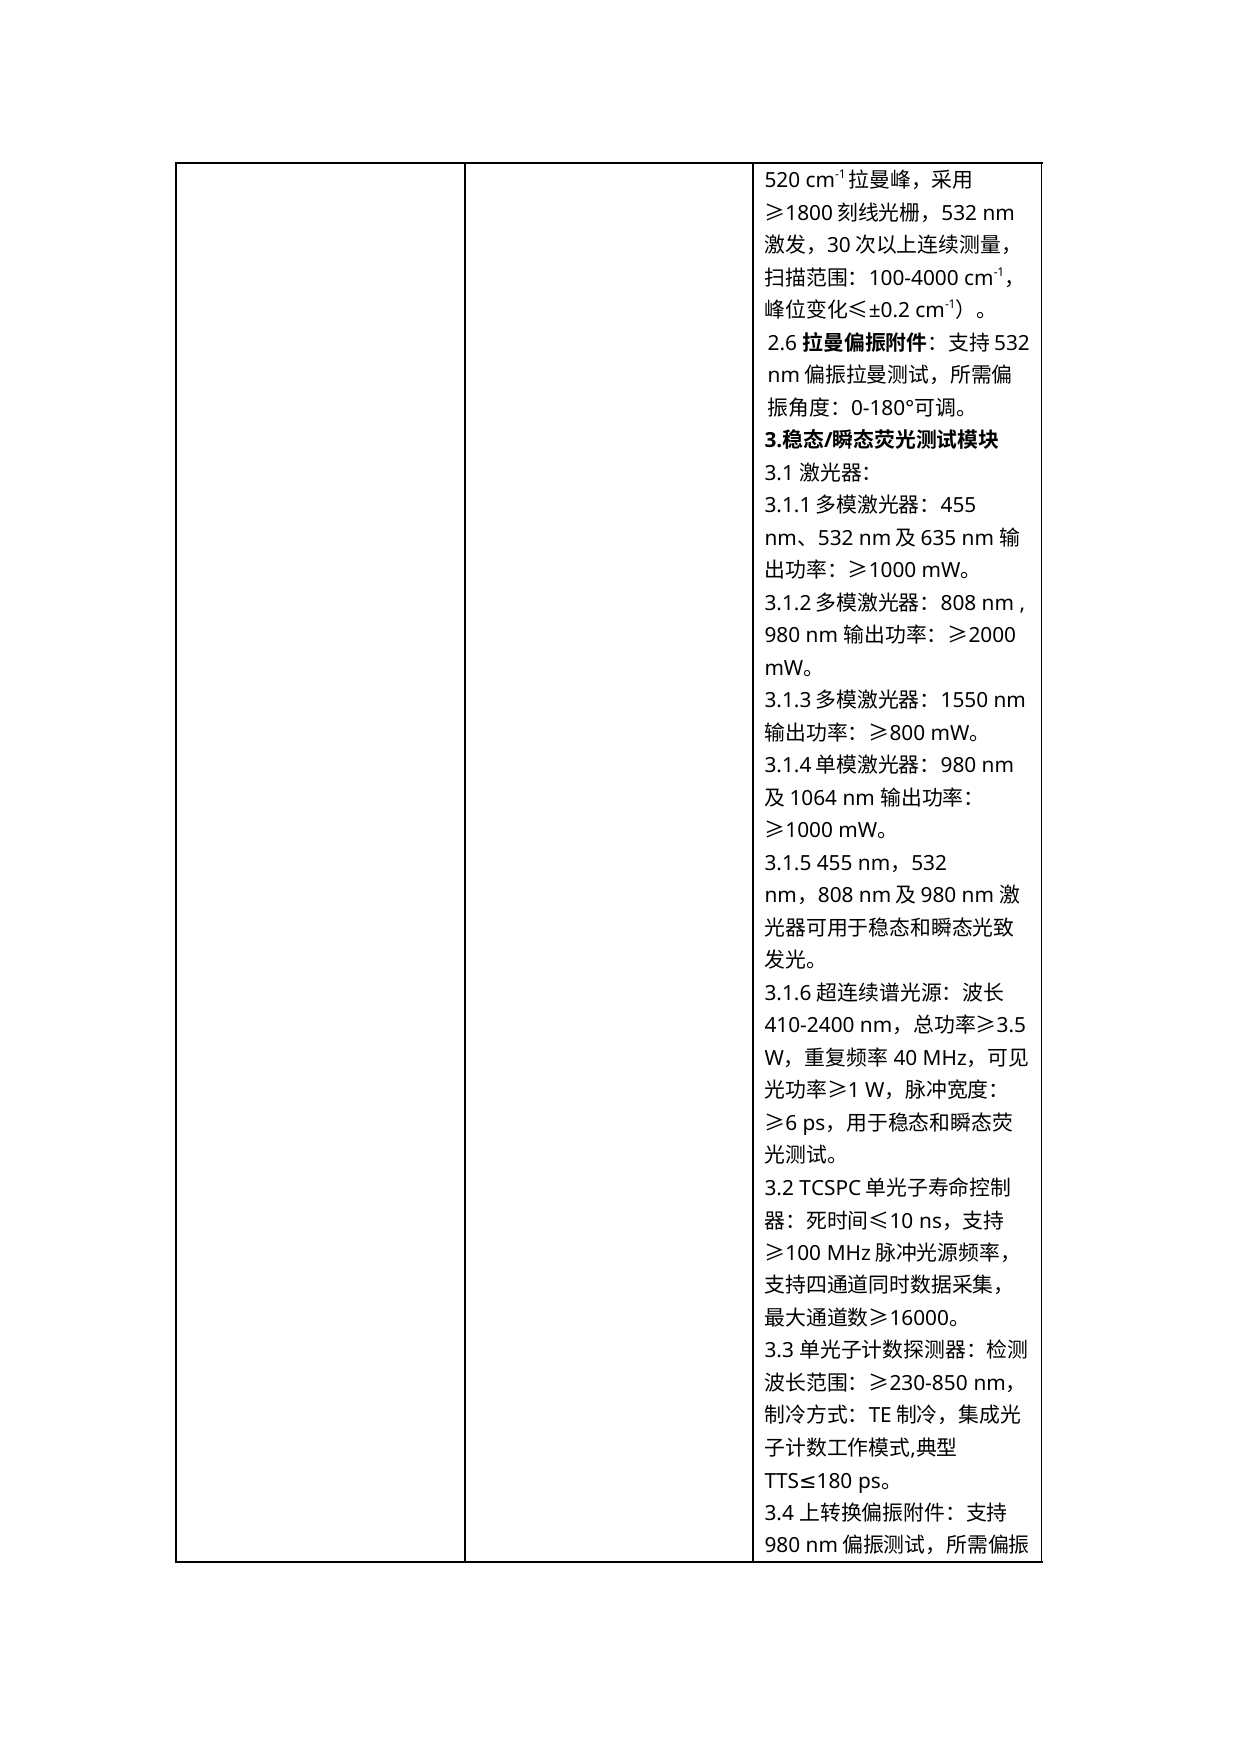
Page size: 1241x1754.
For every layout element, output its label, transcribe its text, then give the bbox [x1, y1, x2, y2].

table_cell [466, 164, 752, 1561]
table_cell 1 [177, 164, 464, 1561]
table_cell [754, 164, 1041, 1561]
